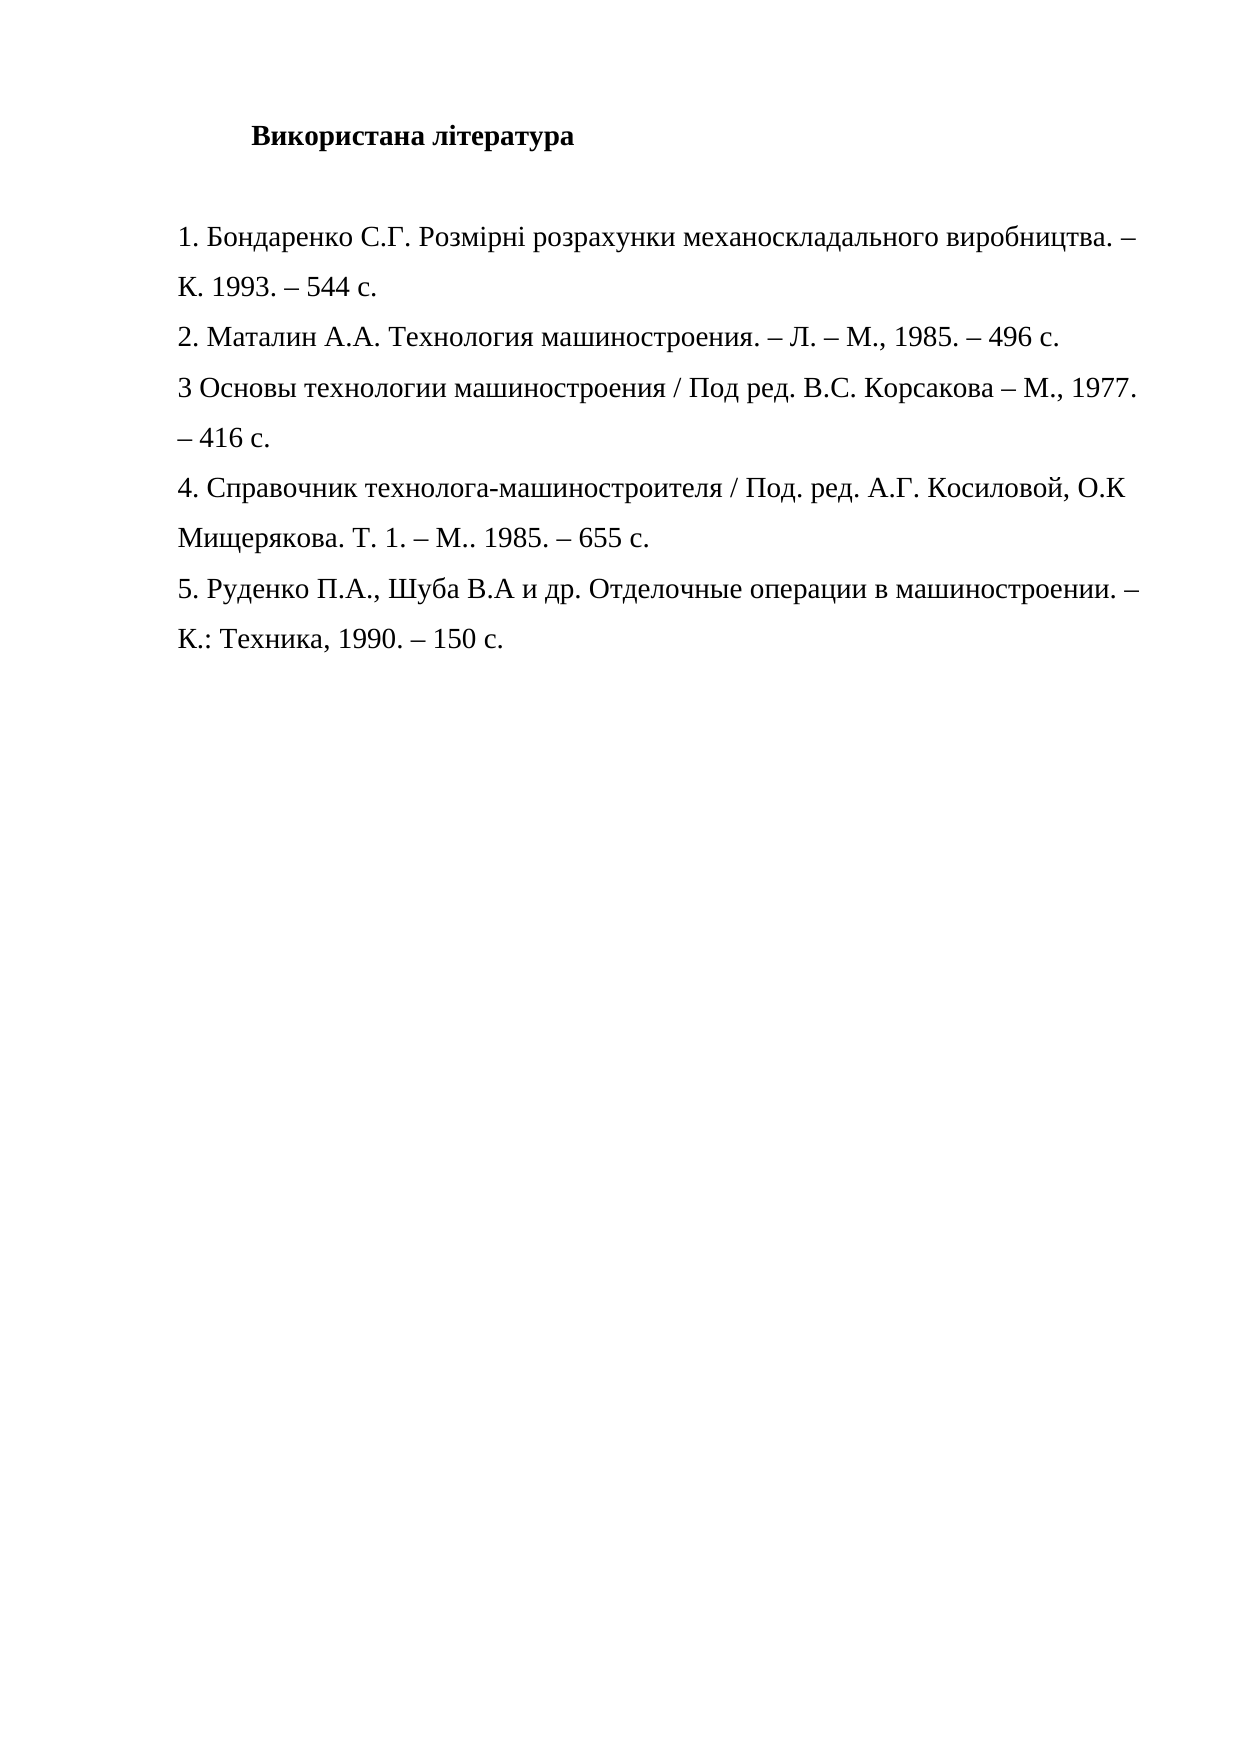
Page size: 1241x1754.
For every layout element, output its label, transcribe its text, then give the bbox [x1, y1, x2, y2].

text 1. Бондаренко С.Г. Розмірні розрахунки механоскладального виробництва. – К. 1993. – 544 с. [177, 219, 1152, 303]
text Використана література [177, 118, 1152, 152]
text 5. Руденко П.А., Шуба В.А и др. Отделочные операции в машиностроении. – К.: Техника, 1990. – 150 с. [177, 571, 1152, 655]
text 2. Маталин А.А. Технология машиностроения. – Л. – М., 1985. – 496 с. [177, 319, 1152, 353]
text 3 Основы технологии машиностроения / Под ред. В.С. Корсакова – М., 1977. – 416 с. [177, 370, 1152, 453]
text 4. Справочник технолога-машиностроителя / Под. ред. А.Г. Косиловой, О.К Мищерякова. Т. 1. – М.. 1985. – 655 с. [177, 470, 1152, 554]
